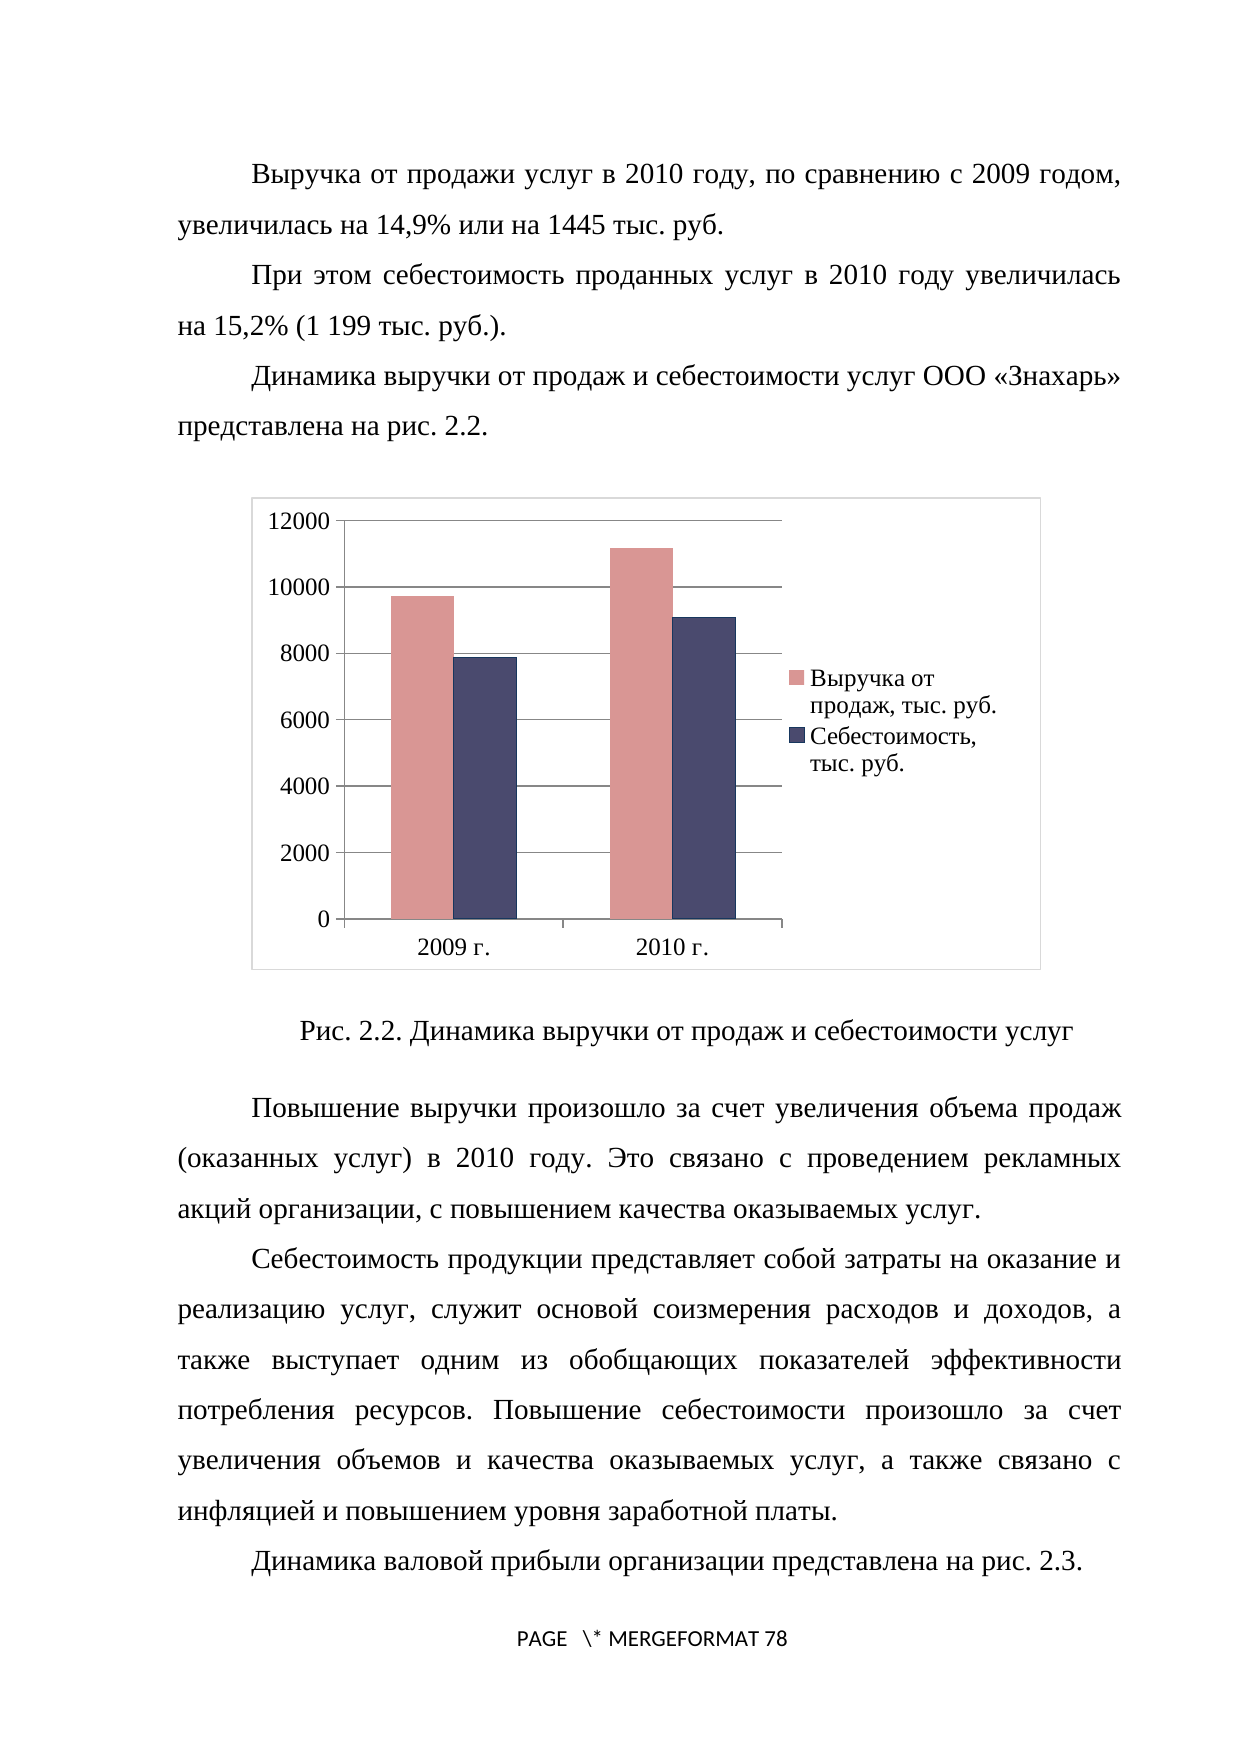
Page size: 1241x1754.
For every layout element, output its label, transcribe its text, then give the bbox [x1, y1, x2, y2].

text При этом себестоимость проданных услуг в 2010 году увеличилась на 15,2% (1 199 тыс. руб.). [177, 257, 1122, 341]
text Динамика валовой прибыли организации представлена на рис. 2.3. [177, 1543, 1122, 1577]
text Повышение выручки произошло за счет увеличения объема продаж (оказанных услуг) в 2010 году. Это связано с проведением рекламных акций организации, с повышением качества оказываемых услуг. [177, 1090, 1122, 1224]
text Рис. 2.2. Динамика выручки от продаж и себестоимости услуг [177, 1013, 1122, 1047]
text Динамика выручки от продаж и себестоимости услуг ООО «Знахарь» представлена на рис. 2.2. [177, 358, 1122, 442]
text Себестоимость продукции представляет собой затраты на оказание и реализацию услуг, служит основой соизмерения расходов и доходов, а также выступает одним из обобщающих показателей эффективности потребления ресурсов. Повышение себестоимости произошло за счет увеличения объемов и качества оказываемых услуг, а также связано с инфляцией и повышением уровня заработной платы. [177, 1241, 1122, 1526]
text Выручка от продажи услуг в 2010 году, по сравнению с 2009 годом, увеличилась на 14,9% или на 1445 тыс. руб. [177, 157, 1122, 241]
